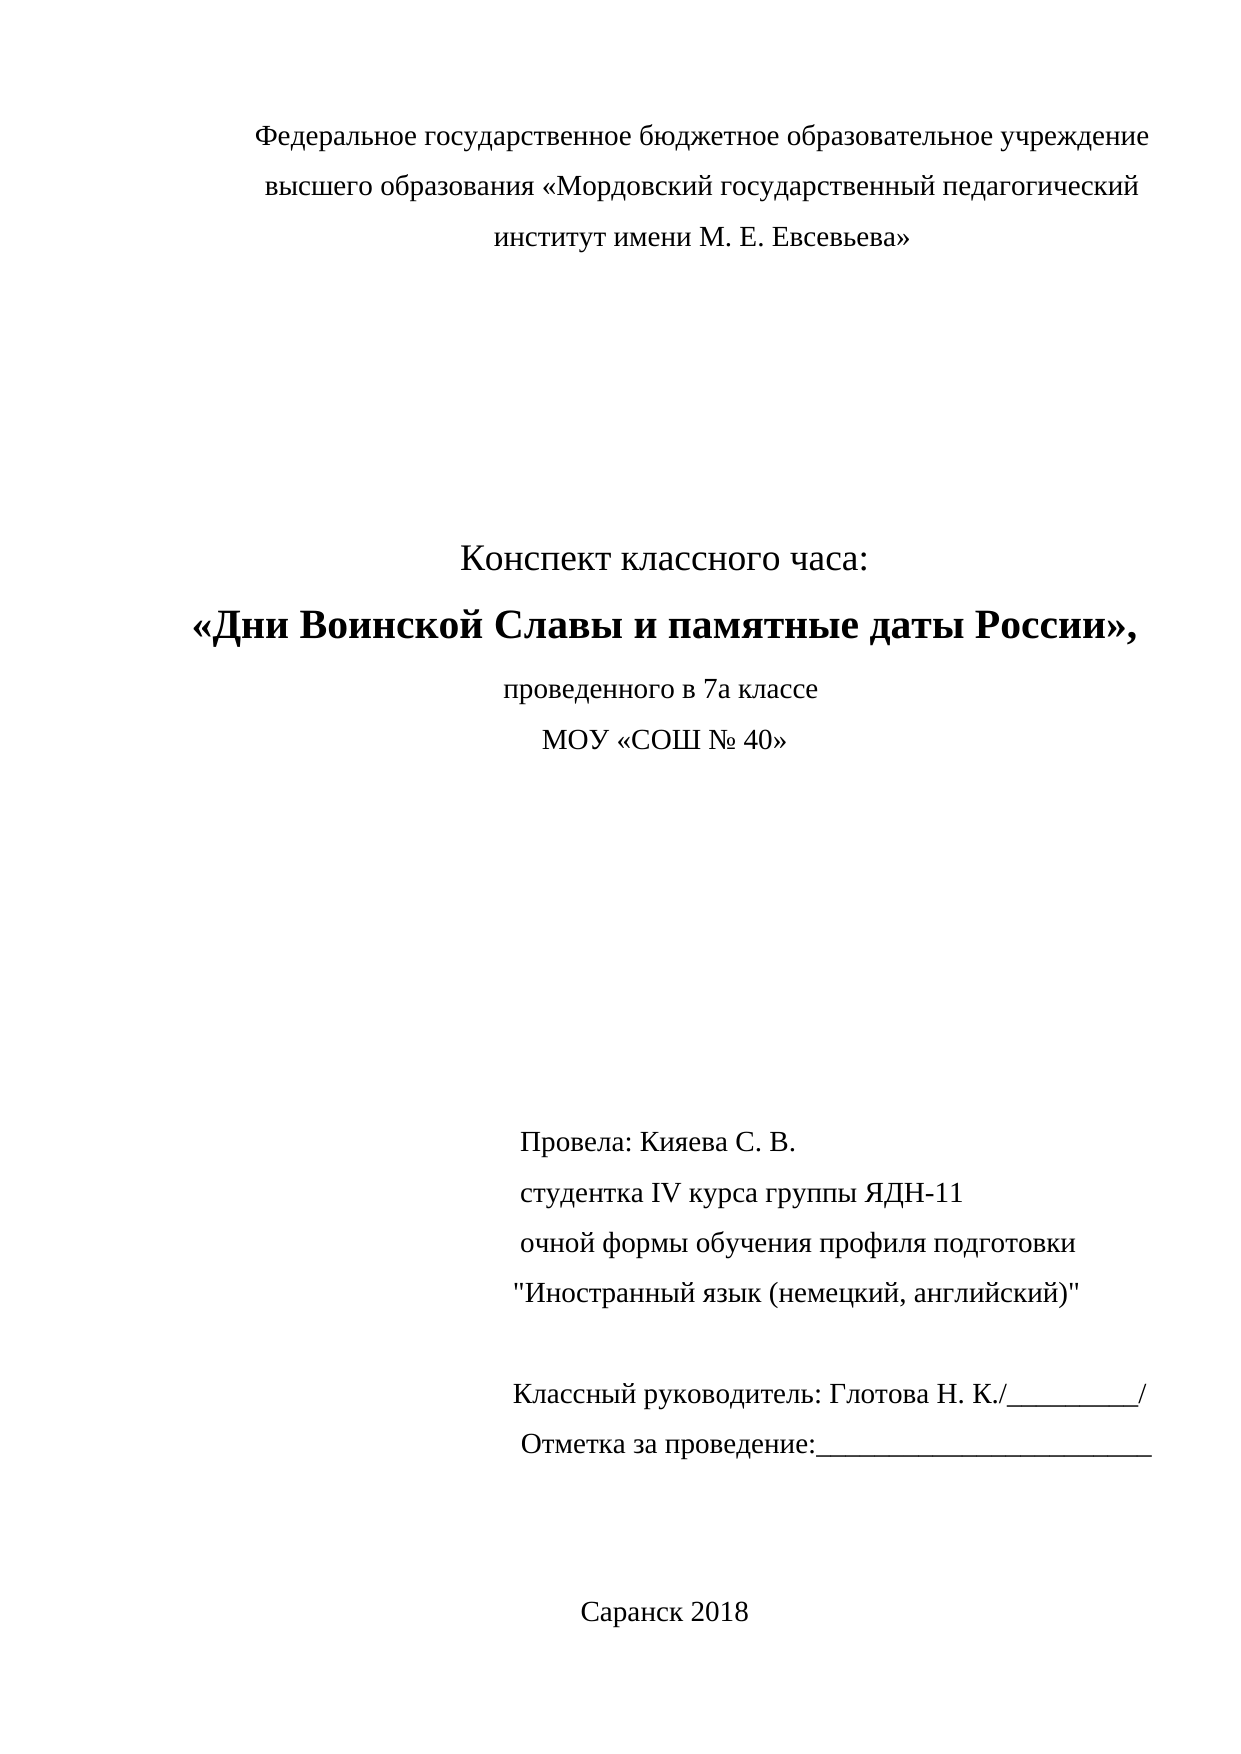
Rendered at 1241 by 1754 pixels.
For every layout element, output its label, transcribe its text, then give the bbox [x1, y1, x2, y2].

list Федеральное государственное бюджетное образовательное учреждение высшего образования «Мордовский государственный педагогический институт имени М. Е. Евсевьева» [252, 118, 1152, 252]
list Провела: Кияева С. В. студентка IV курса группы ЯДН-11 [177, 1124, 1152, 1208]
list проведенного в 7а классе МОУ «СОШ № 40» [177, 672, 1152, 755]
text Саранск 2018 [177, 1594, 1152, 1627]
list Конспект классного часа: [177, 535, 1152, 578]
list «Дни Воинской Славы и памятные даты России», [177, 600, 1152, 648]
list Отметка за проведение:_______________________ [177, 1426, 1152, 1460]
list очной формы обучения профиля подготовки "Иностранный язык (немецкий, английский)" [177, 1225, 1152, 1309]
list Классный руководитель: Глотова Н. К./_________/ [177, 1376, 1152, 1409]
